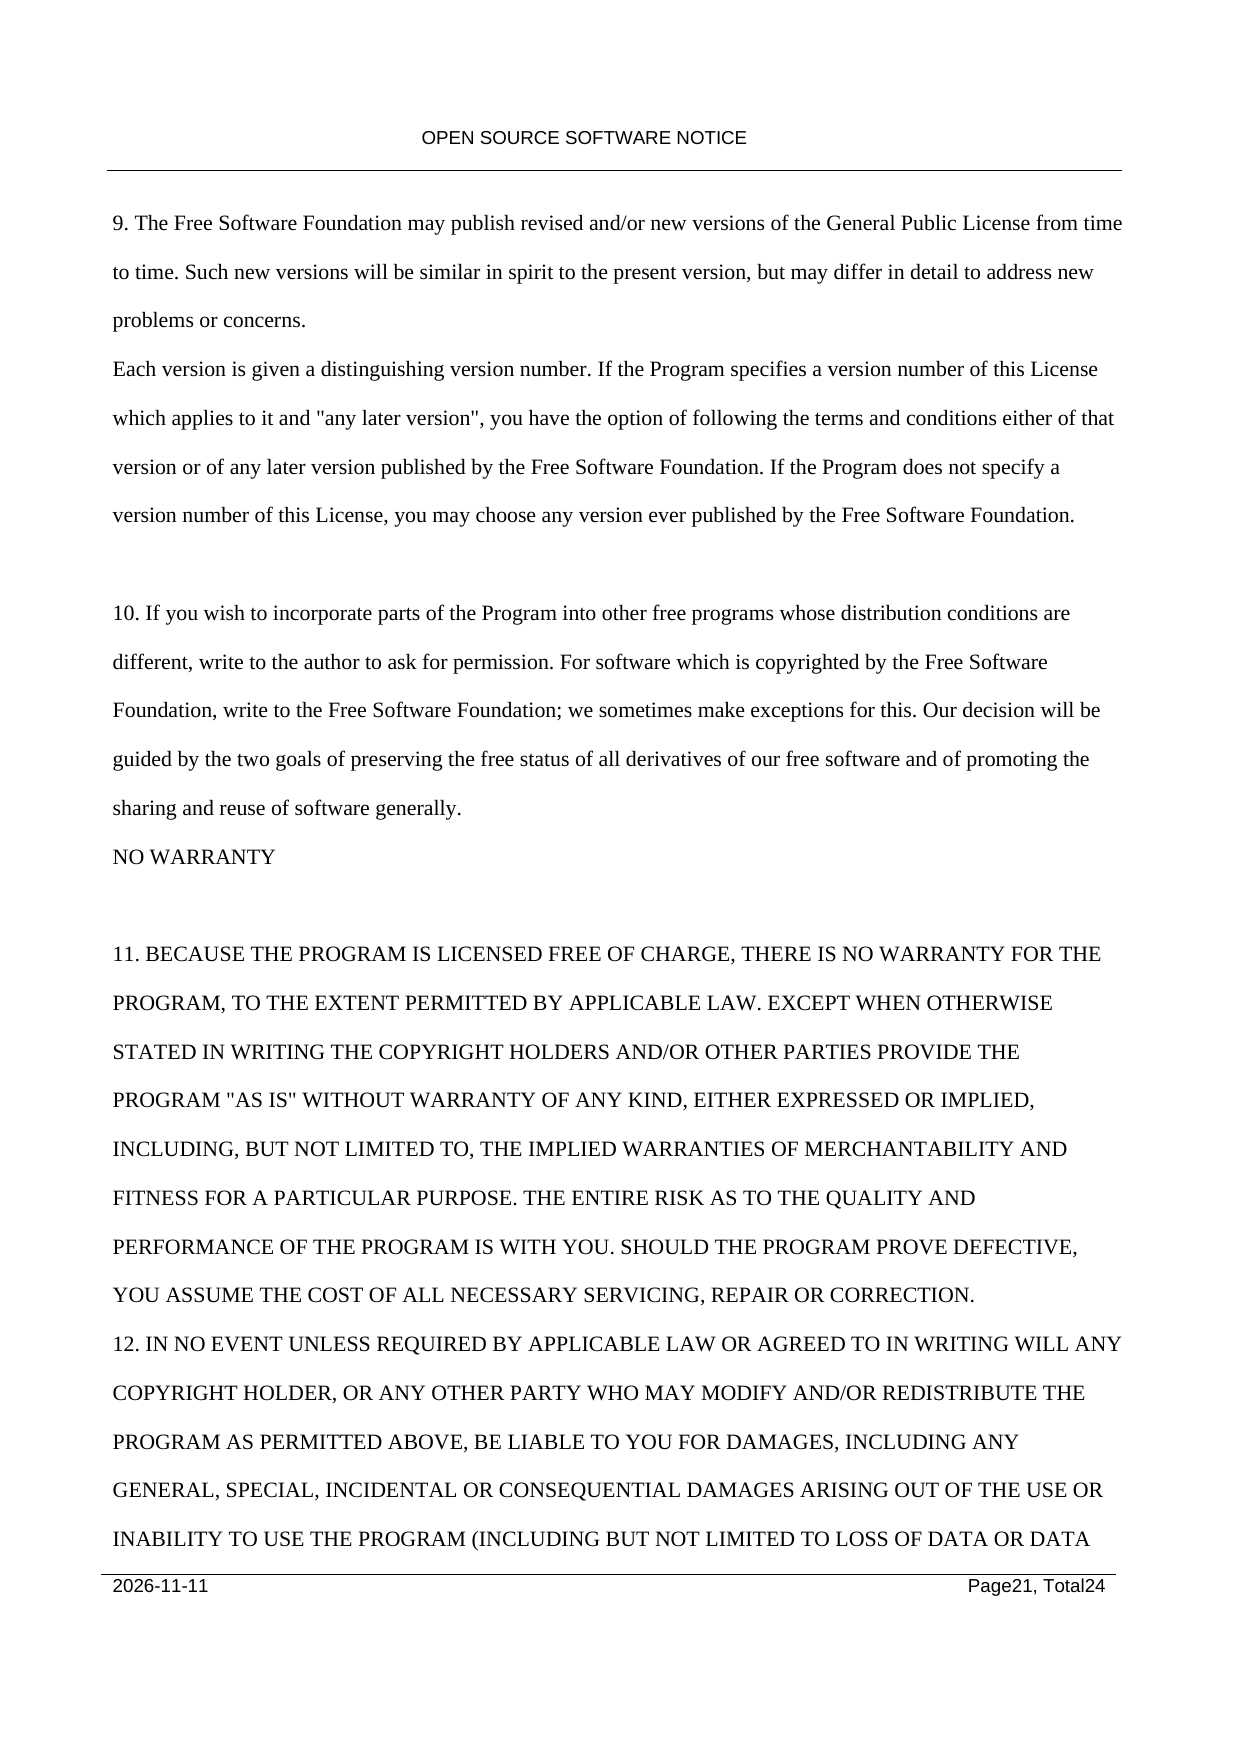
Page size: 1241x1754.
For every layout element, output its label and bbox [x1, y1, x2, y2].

text [112, 206, 1128, 1555]
